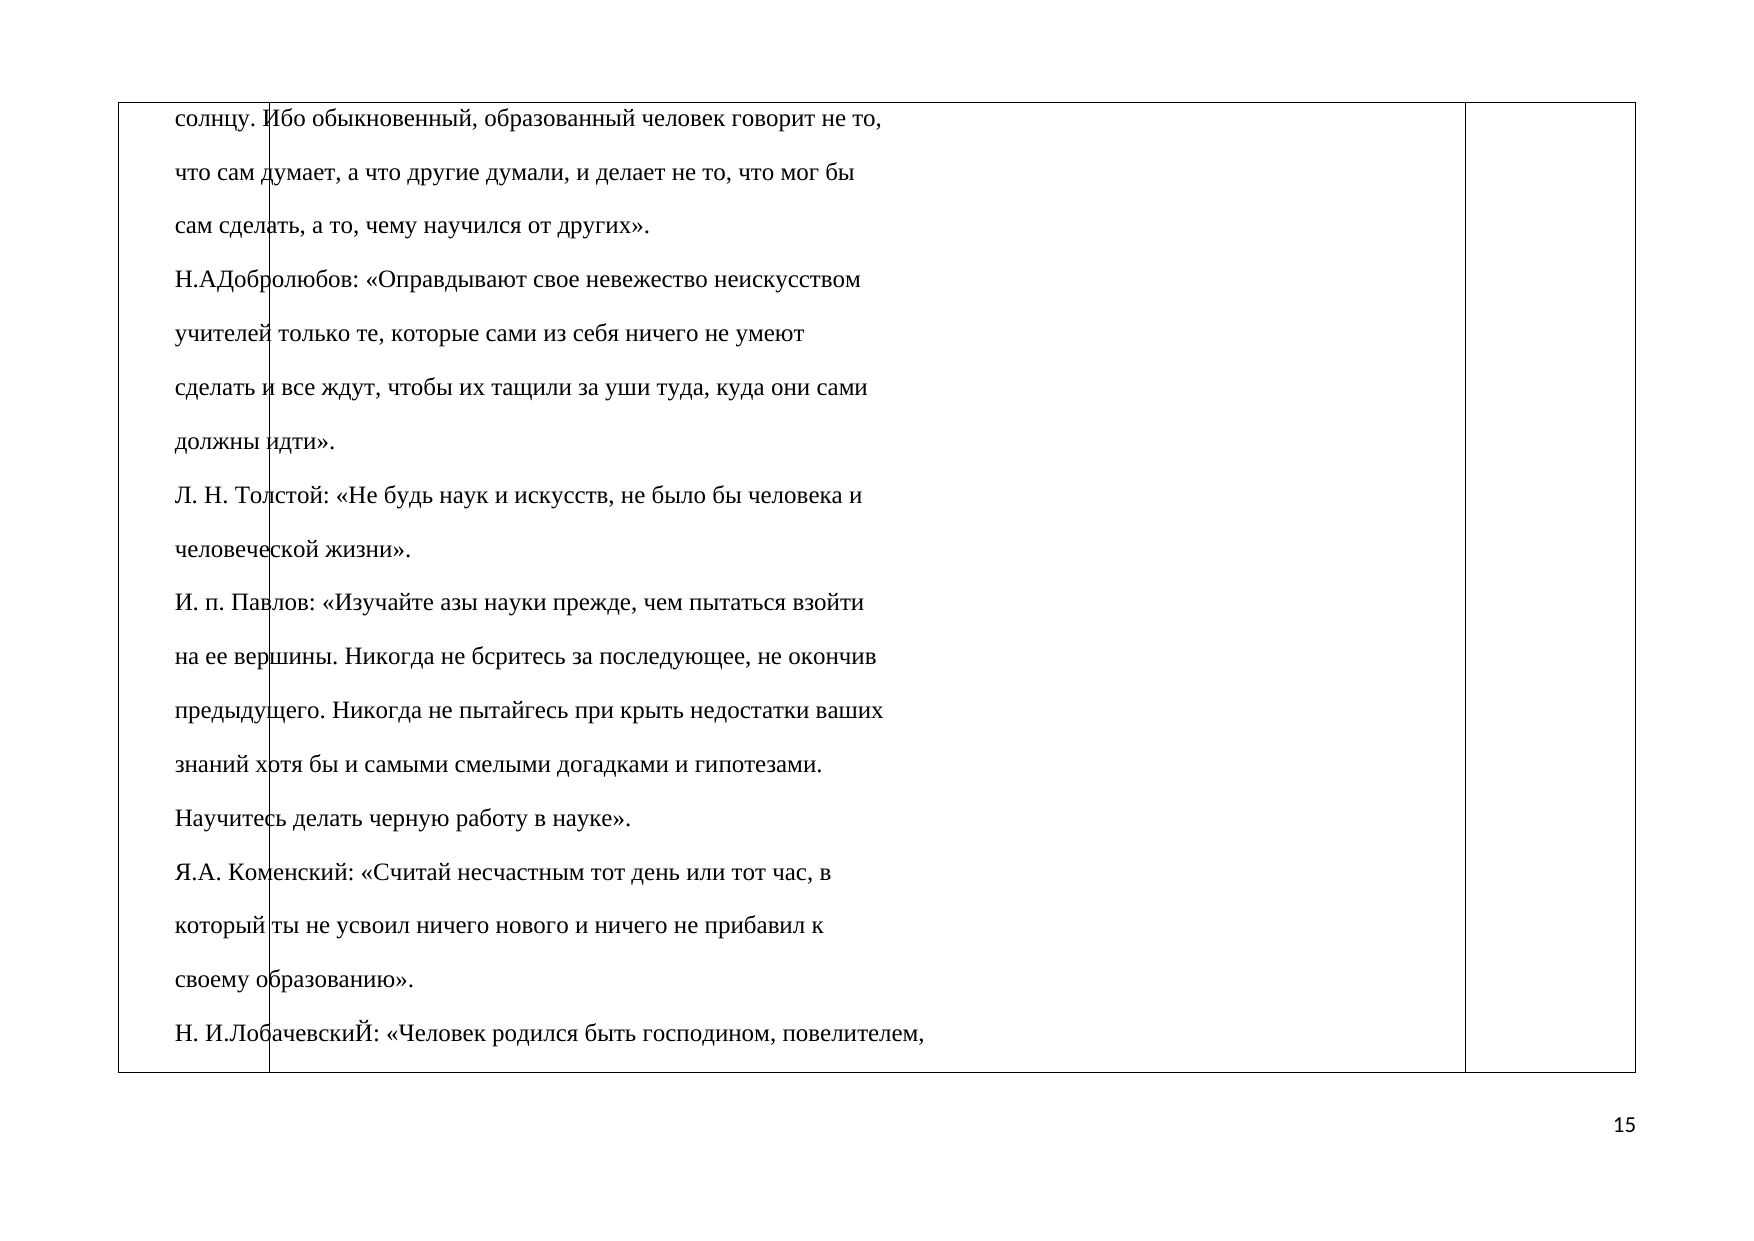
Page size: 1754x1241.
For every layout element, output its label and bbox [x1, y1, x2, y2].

table_cell [270, 103, 1465, 1072]
table_cell [119, 103, 269, 1072]
table_cell [1466, 103, 1635, 1072]
